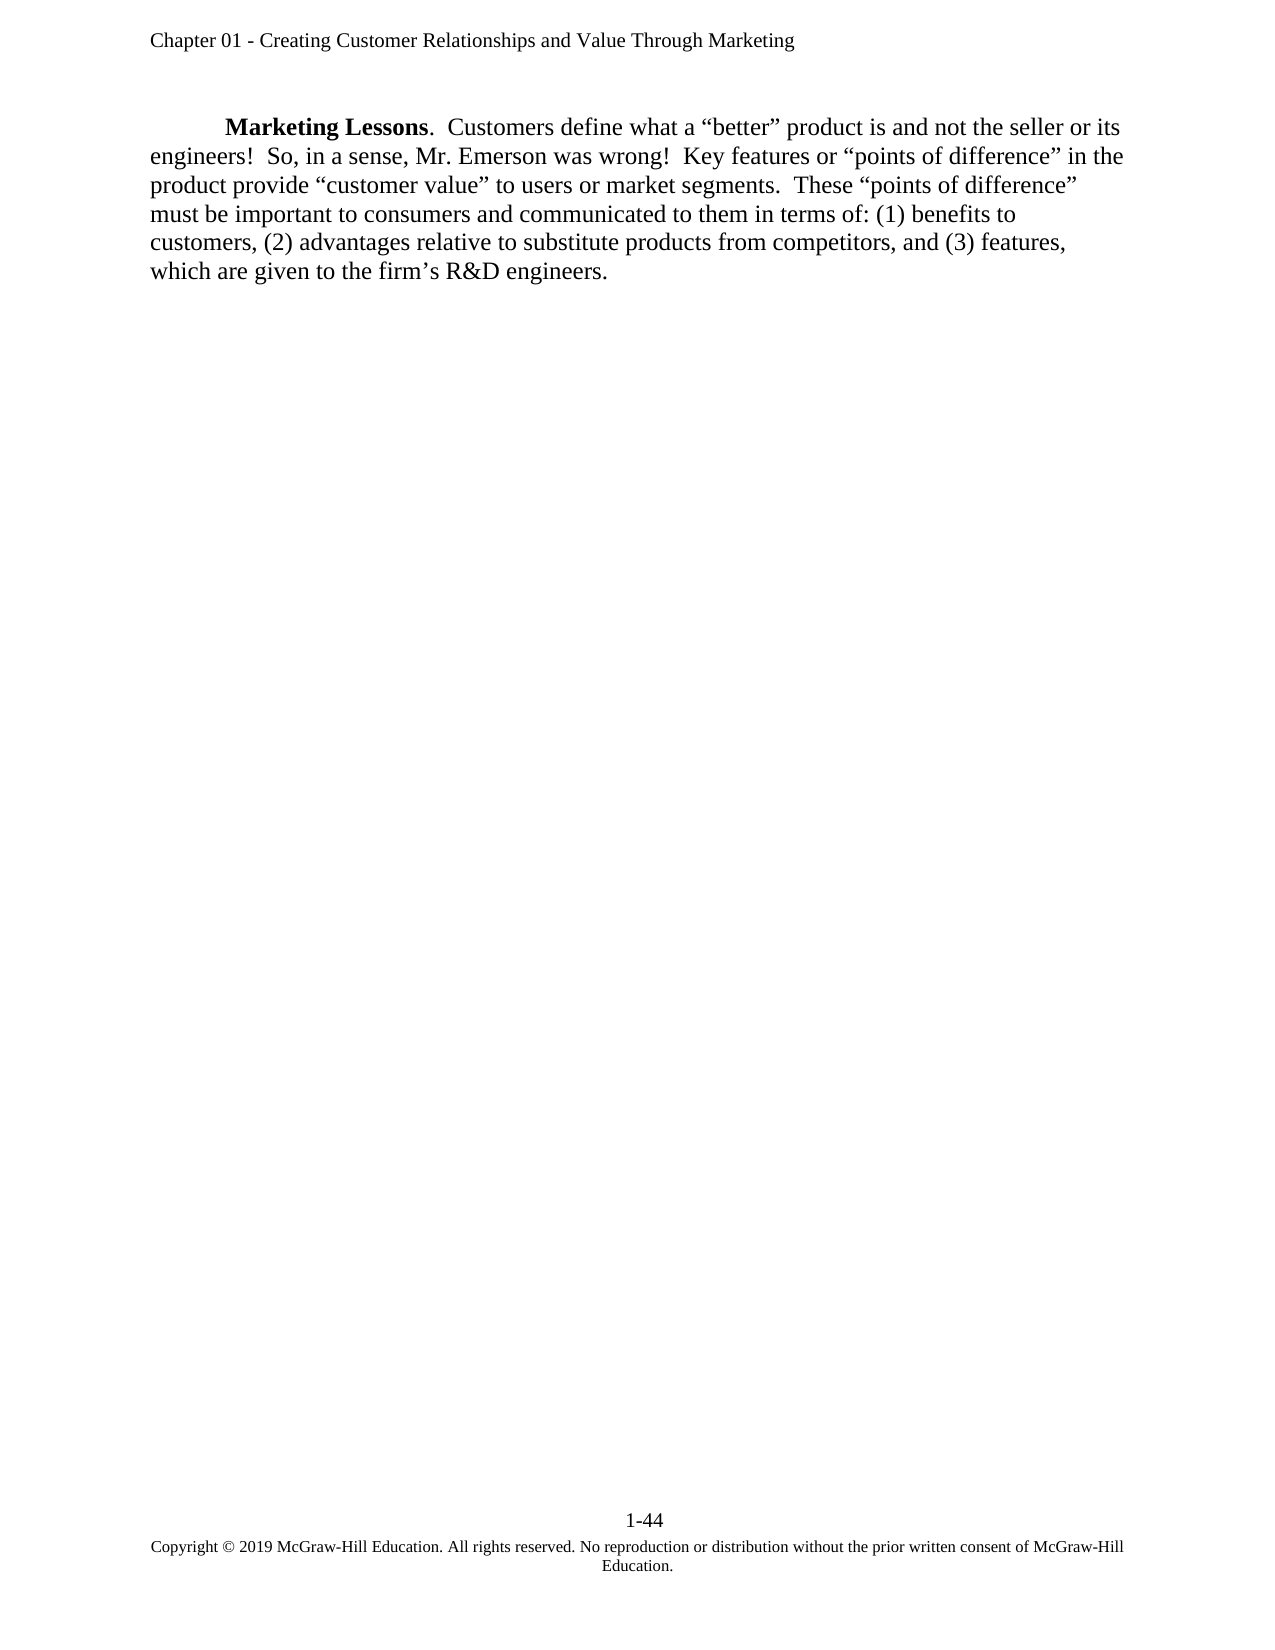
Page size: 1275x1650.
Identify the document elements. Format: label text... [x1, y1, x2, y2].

text Marketing Lessons. Customers define what a “better” product is and not the seller or its engineers! So, in a sense, Mr. Emerson was wrong! Key features or “points of difference” in the product provide “customer value” to users or market segments. These “points of difference” must be important to consumers and communicated to them in terms of: (1) benefits to customers, (2) advantages relative to substitute products from competitors, and (3) features, which are given to the firm’s R&D engineers. [150, 112, 1125, 285]
